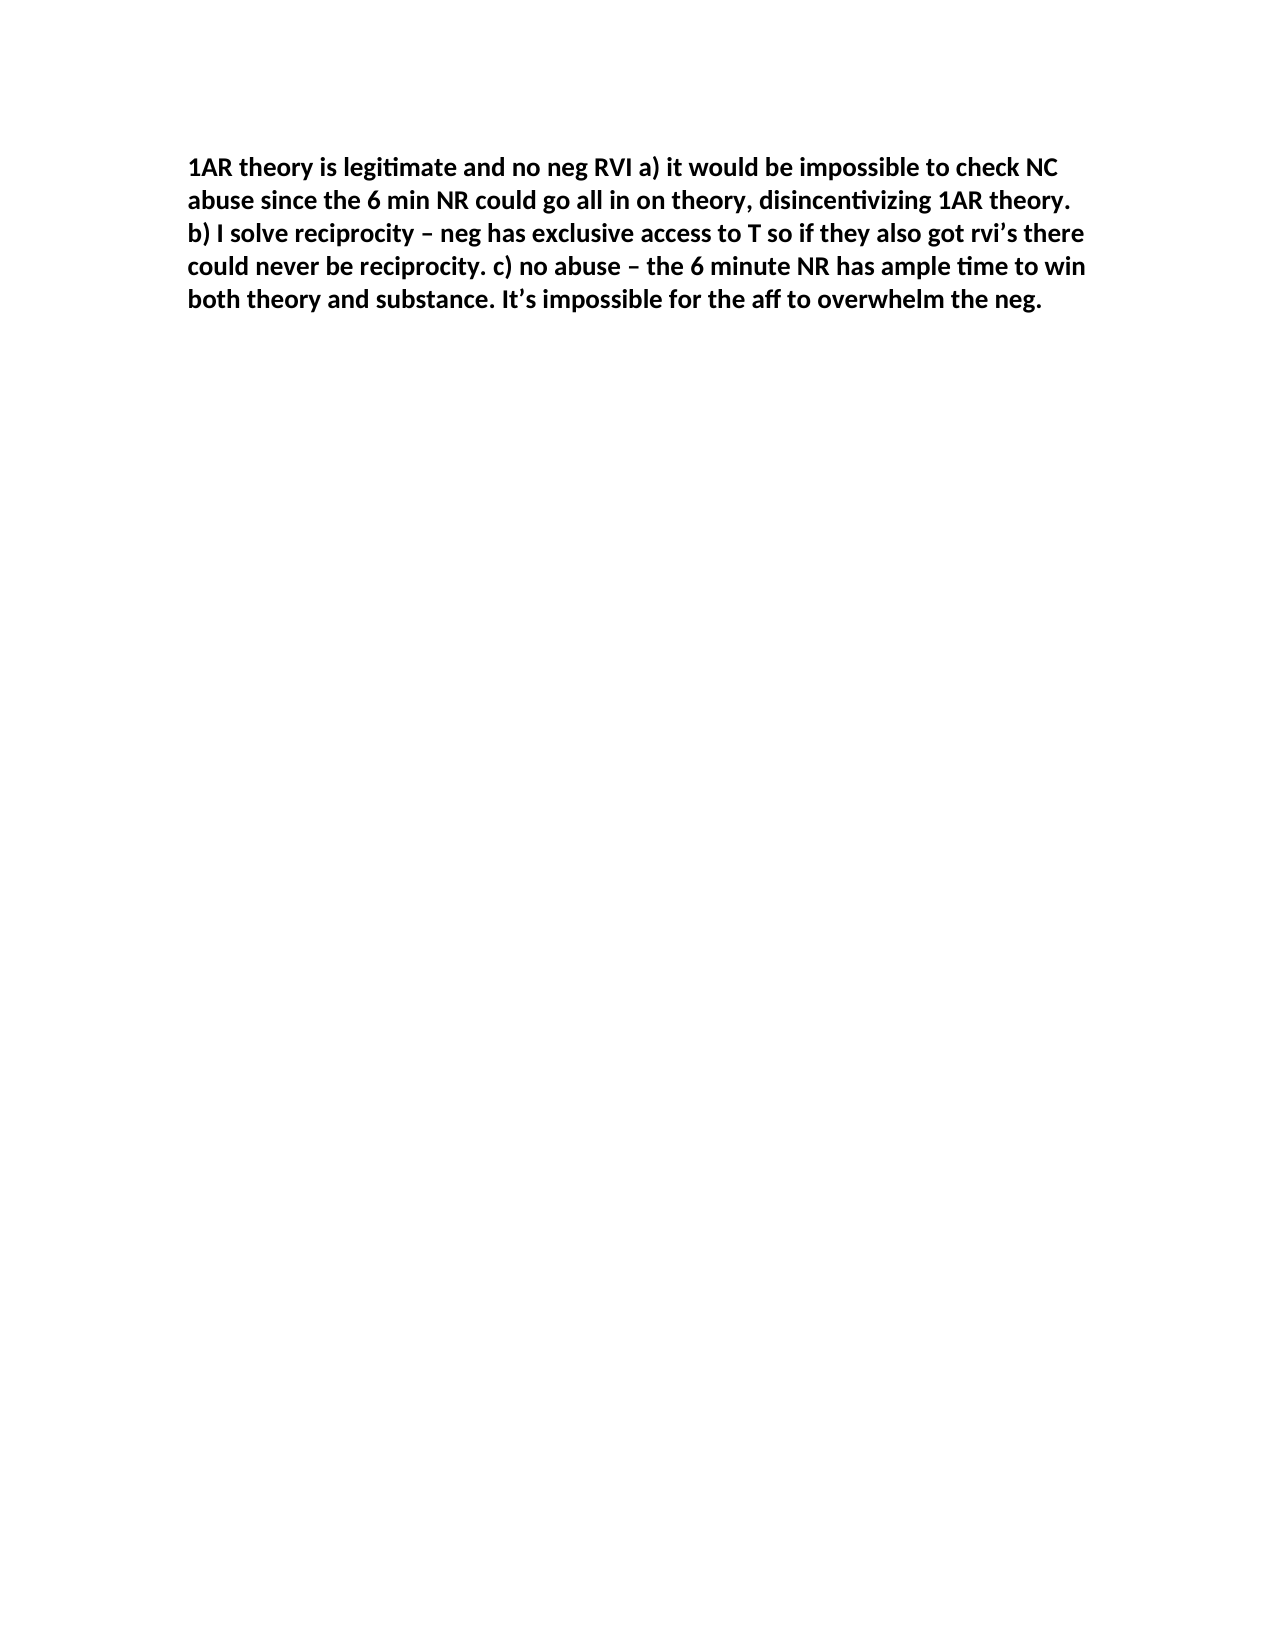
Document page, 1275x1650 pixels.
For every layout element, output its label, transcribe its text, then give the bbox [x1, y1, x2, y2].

subtitle 1AR theory is legitimate and no neg RVI a) it would be impossible to check NC abuse since the 6 min NR could go all in on theory, disincentivizing 1AR theory. b) I solve reciprocity – neg has exclusive access to T so if they also got rvi’s there could never be reciprocity. c) no abuse – the 6 minute NR has ample time to win both theory and substance. It’s impossible for the aff to overwhelm the neg. [187, 150, 1087, 315]
